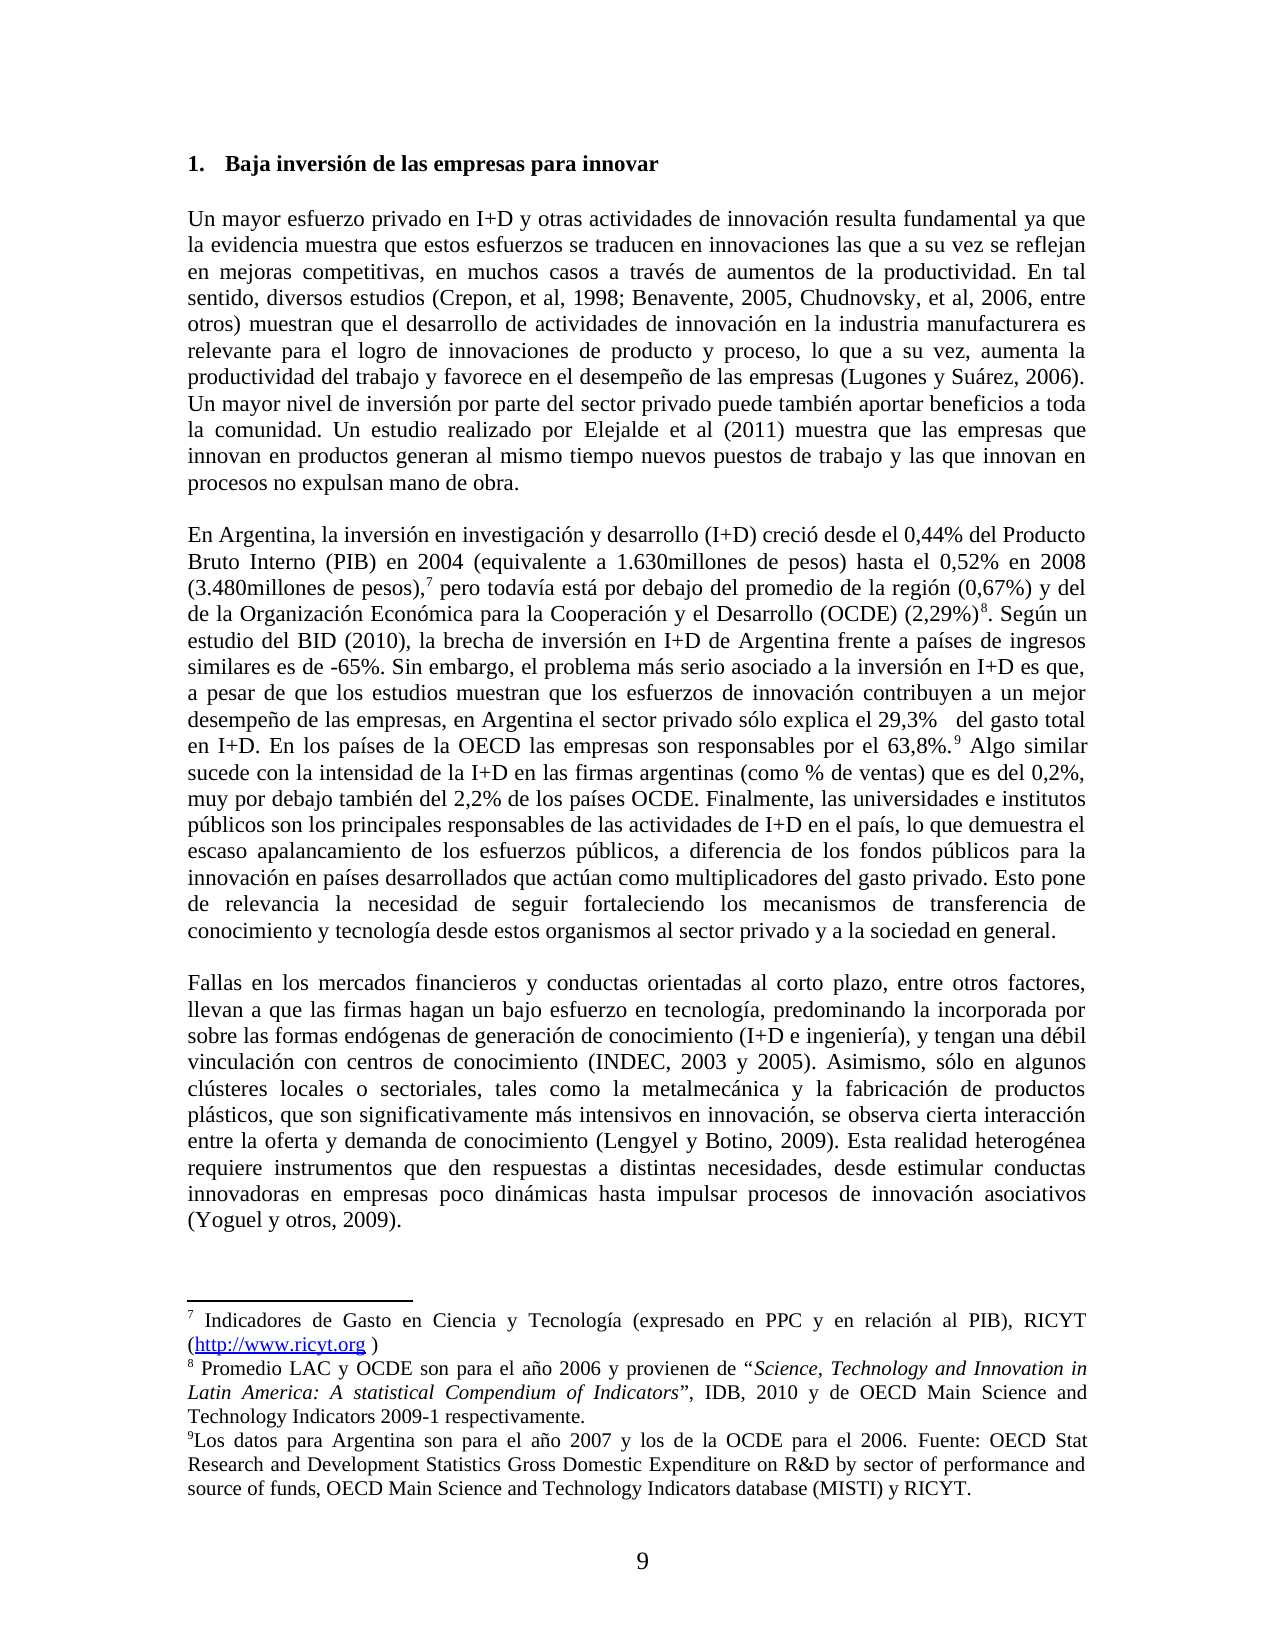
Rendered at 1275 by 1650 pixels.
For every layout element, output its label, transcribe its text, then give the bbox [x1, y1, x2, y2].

subtitle Baja inversión de las empresas para innovar [187, 150, 1087, 176]
text En Argentina, la inversión en investigación y desarrollo (I+D) creció desde el 0,44% del Producto Bruto Interno (PIB) en 2004 (equivalente a 1.630millones de pesos) hasta el 0,52% en 2008 (3.480millones de pesos), pero todavía está por debajo del promedio de la región (0,67%) y del de la Organización Económica para la Cooperación y el Desarrollo (OCDE) (2,29%). Según un estudio del BID (2010), la brecha de inversión en I+D de Argentina frente a países de ingresos similares es de -65%. Sin embargo, el problema más serio asociado a la inversión en I+D es que, a pesar de que los estudios muestran que los esfuerzos de innovación contribuyen a un mejor desempeño de las empresas, en Argentina el sector privado sólo explica el 29,3% del gasto total en I+D. En los países de la OECD las empresas son responsables por el 63,8%. Algo similar sucede con la intensidad de la I+D en las firmas argentinas (como % de ventas) que es del 0,2%, muy por debajo también del 2,2% de los países OCDE. Finalmente, las universidades e institutos públicos son los principales responsables de las actividades de I+D en el país, lo que demuestra el escaso apalancamiento de los esfuerzos públicos, a diferencia de los fondos públicos para la innovación en países desarrollados que actúan como multiplicadores del gasto privado. Esto pone de relevancia la necesidad de seguir fortaleciendo los mecanismos de transferencia de conocimiento y tecnología desde estos organismos al sector privado y a la sociedad en general. [187, 521, 1087, 943]
text Un mayor esfuerzo privado en I+D y otras actividades de innovación resulta fundamental ya que la evidencia muestra que estos esfuerzos se traducen en innovaciones las que a su vez se reflejan en mejoras competitivas, en muchos casos a través de aumentos de la productividad. En tal sentido, diversos estudios (Crepon, et al, 1998; Benavente, 2005, Chudnovsky, et al, 2006, entre otros) muestran que el desarrollo de actividades de innovación en la industria manufacturera es relevante para el logro de innovaciones de producto y proceso, lo que a su vez, aumenta la productividad del trabajo y favorece en el desempeño de las empresas (Lugones y Suárez, 2006). Un mayor nivel de inversión por parte del sector privado puede también aportar beneficios a toda la comunidad. Un estudio realizado por Elejalde et al (2011) muestra que las empresas que innovan en productos generan al mismo tiempo nuevos puestos de trabajo y las que innovan en procesos no expulsan mano de obra. [187, 205, 1087, 495]
text Fallas en los mercados financieros y conductas orientadas al corto plazo, entre otros factores, llevan a que las firmas hagan un bajo esfuerzo en tecnología, predominando la incorporada por sobre las formas endógenas de generación de conocimiento (I+D e ingeniería), y tengan una débil vinculación con centros de conocimiento (INDEC, 2003 y 2005). Asimismo, sólo en algunos clústeres locales o sectoriales, tales como la metalmecánica y la fabricación de productos plásticos, que son significativamente más intensivos en innovación, se observa cierta interacción entre la oferta y demanda de conocimiento (Lengyel y Botino, 2009). Esta realidad heterogénea requiere instrumentos que den respuestas a distintas necesidades, desde estimular conductas innovadoras en empresas poco dinámicas hasta impulsar procesos de innovación asociativos (Yoguel y otros, 2009). [187, 969, 1087, 1233]
